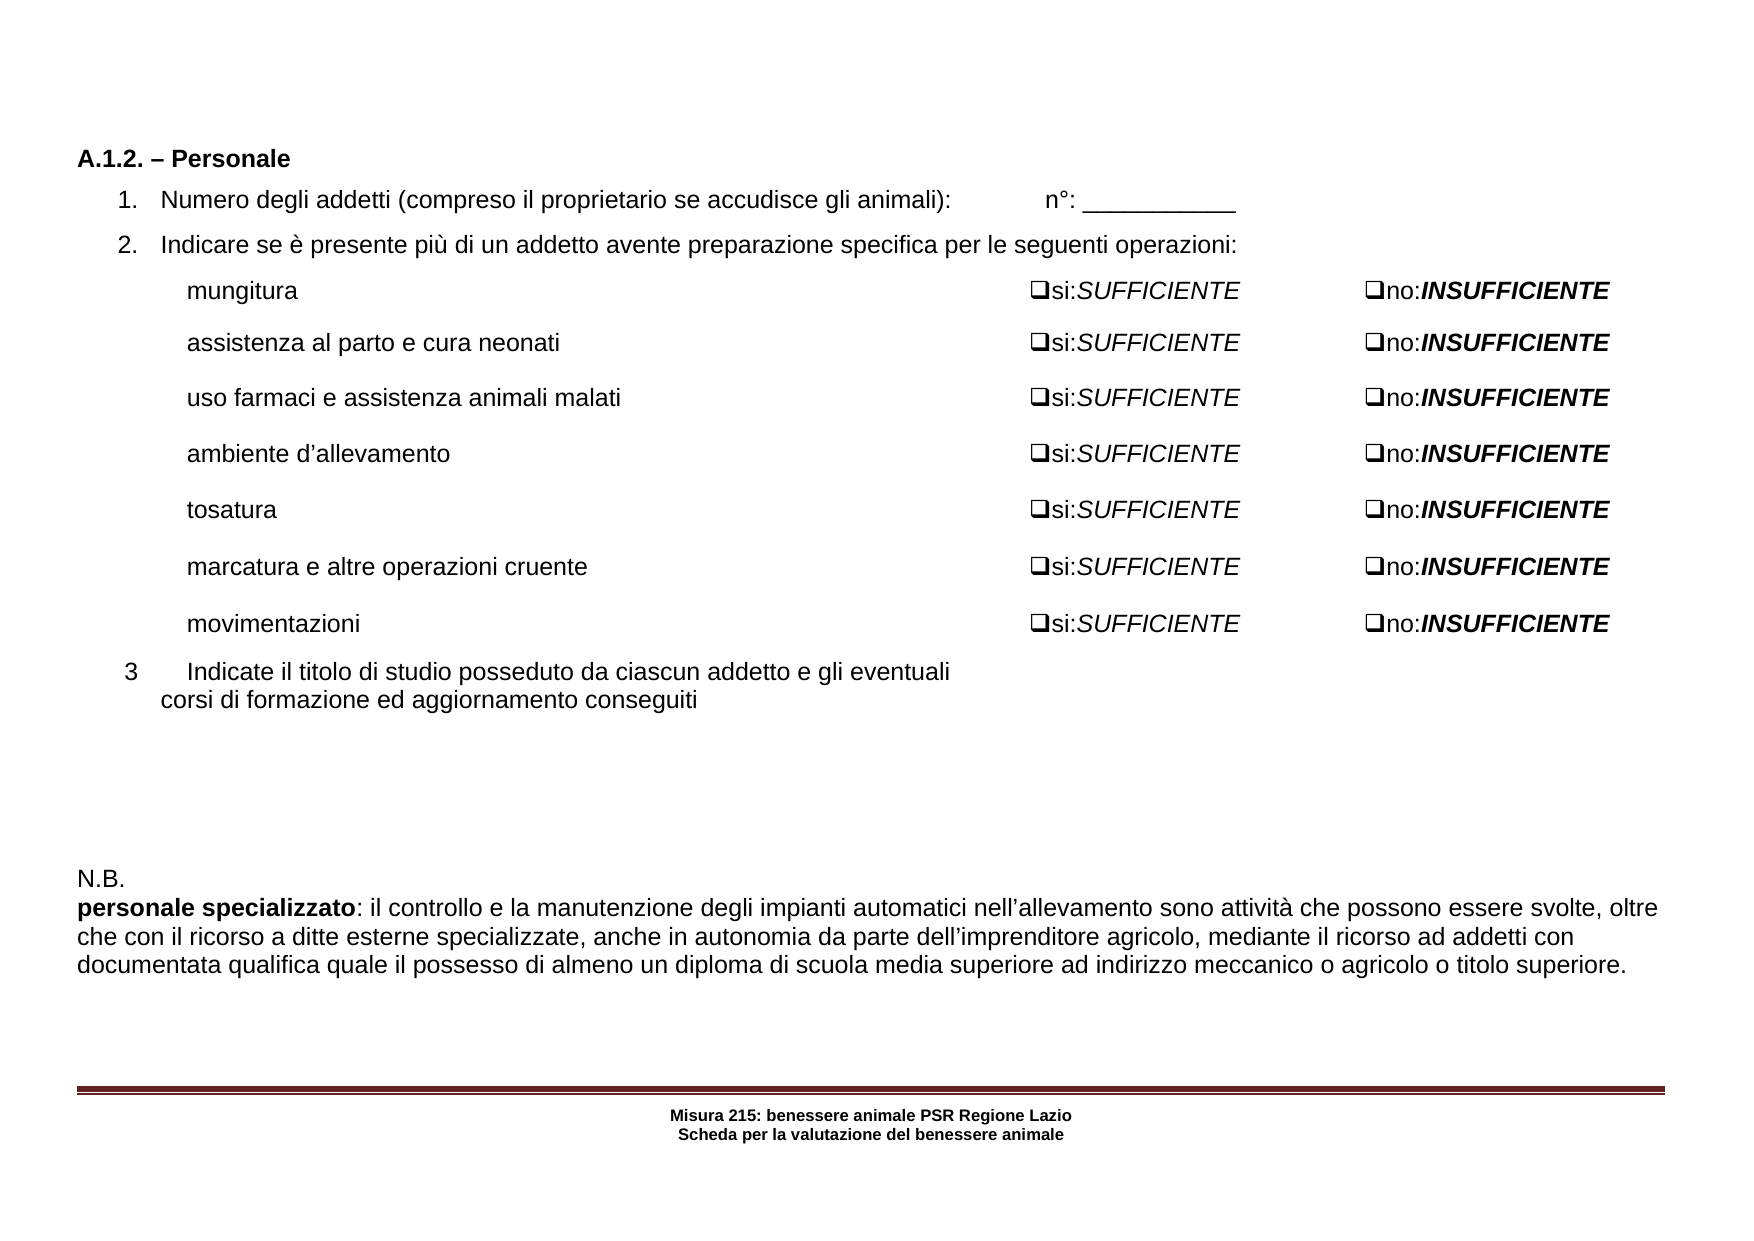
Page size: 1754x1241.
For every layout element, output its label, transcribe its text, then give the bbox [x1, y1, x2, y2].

text personale specializzato: il controllo e la manutenzione degli impianti automatici nell’allevamento sono attività che possono essere svolte, oltre che con il ricorso a ditte esterne specializzate, anche in autonomia da parte dell’imprenditore agricolo, mediante il ricorso ad addetti con documentata qualifica quale il possesso di almeno un diploma di scuola media superiore ad indirizzo meccanico o agricolo o titolo superiore. [77, 893, 1665, 979]
text A.1.2. – Personale [77, 144, 1665, 172]
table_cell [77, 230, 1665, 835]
text N.B. [77, 864, 1665, 893]
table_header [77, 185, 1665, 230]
